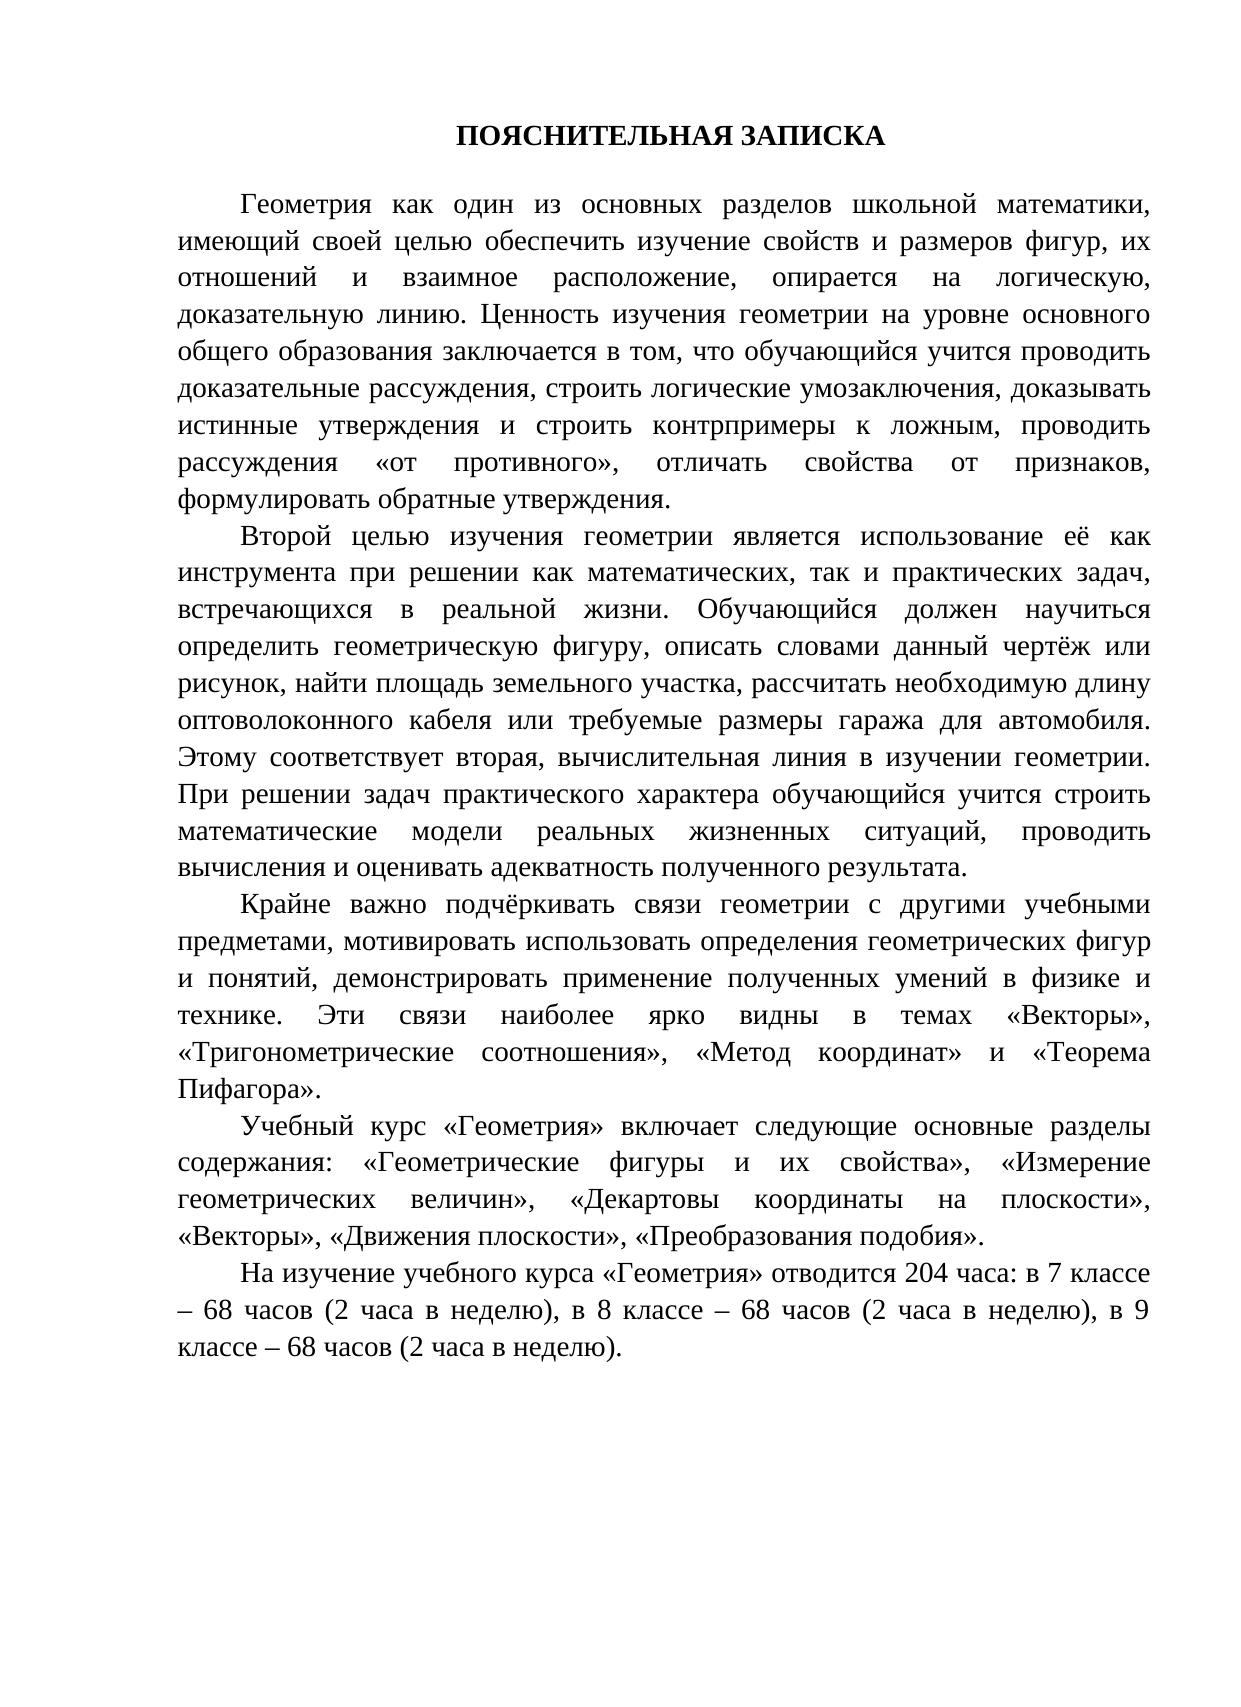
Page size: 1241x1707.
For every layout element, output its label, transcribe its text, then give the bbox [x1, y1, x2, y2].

text Второй целью изучения геометрии является использование её как инструмента при решении как математических, так и практических задач, встречающихся в реальной жизни. Обучающийся должен научиться определить геометрическую фигуру, описать словами данный чертёж или рисунок, найти площадь земельного участка, рассчитать необходимую длину оптоволоконного кабеля или требуемые размеры гаража для автомобиля. Этому соответствует вторая, вычислительная линия в изучении геометрии. При решении задач практического характера обучающийся учится строить математические модели реальных жизненных ситуаций, проводить вычисления и оценивать адекватность полученного результата. [177, 518, 1152, 883]
text Геометрия как один из основных разделов школьной математики, имеющий своей целью обеспечить изучение свойств и размеров фигур, их отношений и взаимное расположение, опирается на логическую, доказательную линию. Ценность изучения геометрии на уровне основного общего образования заключается в том, что обучающийся учится проводить доказательные рассуждения, строить логические умозаключения, доказывать истинные утверждения и строить контрпримеры к ложным, проводить рассуждения «от противного», отличать свойства от признаков, формулировать обратные утверждения. [177, 186, 1152, 514]
text ПОЯСНИТЕЛЬНАЯ ЗАПИСКА [190, 118, 1152, 152]
text Учебный курс «Геометрия» включает следующие основные разделы содержания: «Геометрические фигуры и их свойства», «Измерение геометрических величин», «Декартовы координаты на плоскости», «Векторы», «Движения плоскости», «Преобразования подобия». [177, 1108, 1152, 1252]
text На изучение учебного курса «Геометрия» отводится 204 часа: в 7 классе – 68 часов (2 часа в неделю), в 8 классе – 68 часов (2 часа в неделю), в 9 классе – 68 часов (2 часа в неделю). [177, 1255, 1152, 1362]
text Крайне важно подчёркивать связи геометрии с другими учебными предметами, мотивировать использовать определения геометрических фигур и понятий, демонстрировать применение полученных умений в физике и технике. Эти связи наиболее ярко видны в темах «Векторы», «Тригонометрические соотношения», «Метод координат» и «Теорема Пифагора». [177, 886, 1152, 1104]
